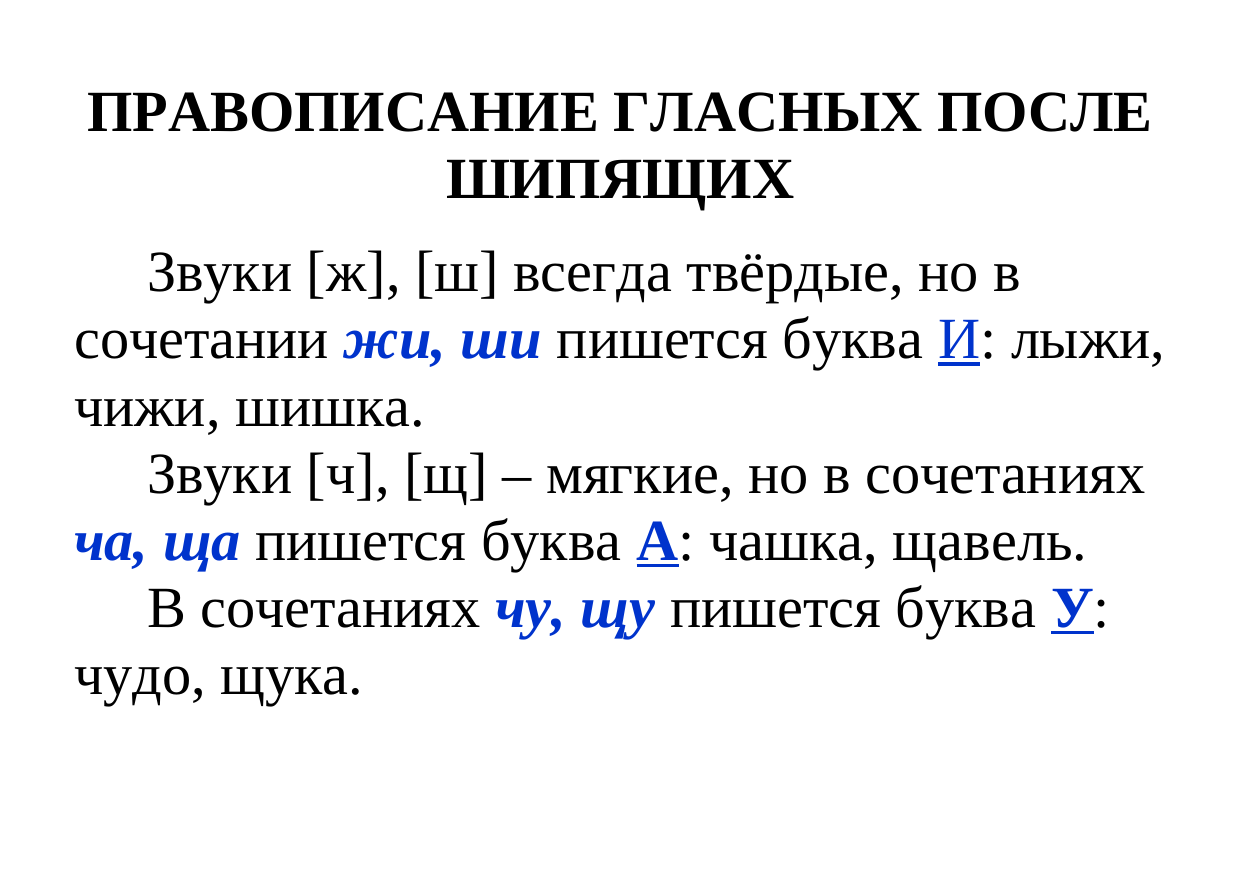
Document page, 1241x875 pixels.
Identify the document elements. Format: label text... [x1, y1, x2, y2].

text Звуки [ж], [ш] всегда твёрдые, но в сочетании жи, ши пишется буква И: лыжи, чижи, шишка. [74, 237, 1166, 438]
text ПРАВОПИСАНИЕ ГЛАСНЫХ ПОСЛЕ ШИПЯЩИХ [74, 77, 1166, 211]
text В сочетаниях чу, щу пишется буква У: чудо, щука. [74, 573, 1166, 707]
text Звуки [ч], [щ] – мягкие, но в сочетаниях ча, ща пишется буква А: чашка, щавель. [74, 438, 1166, 573]
